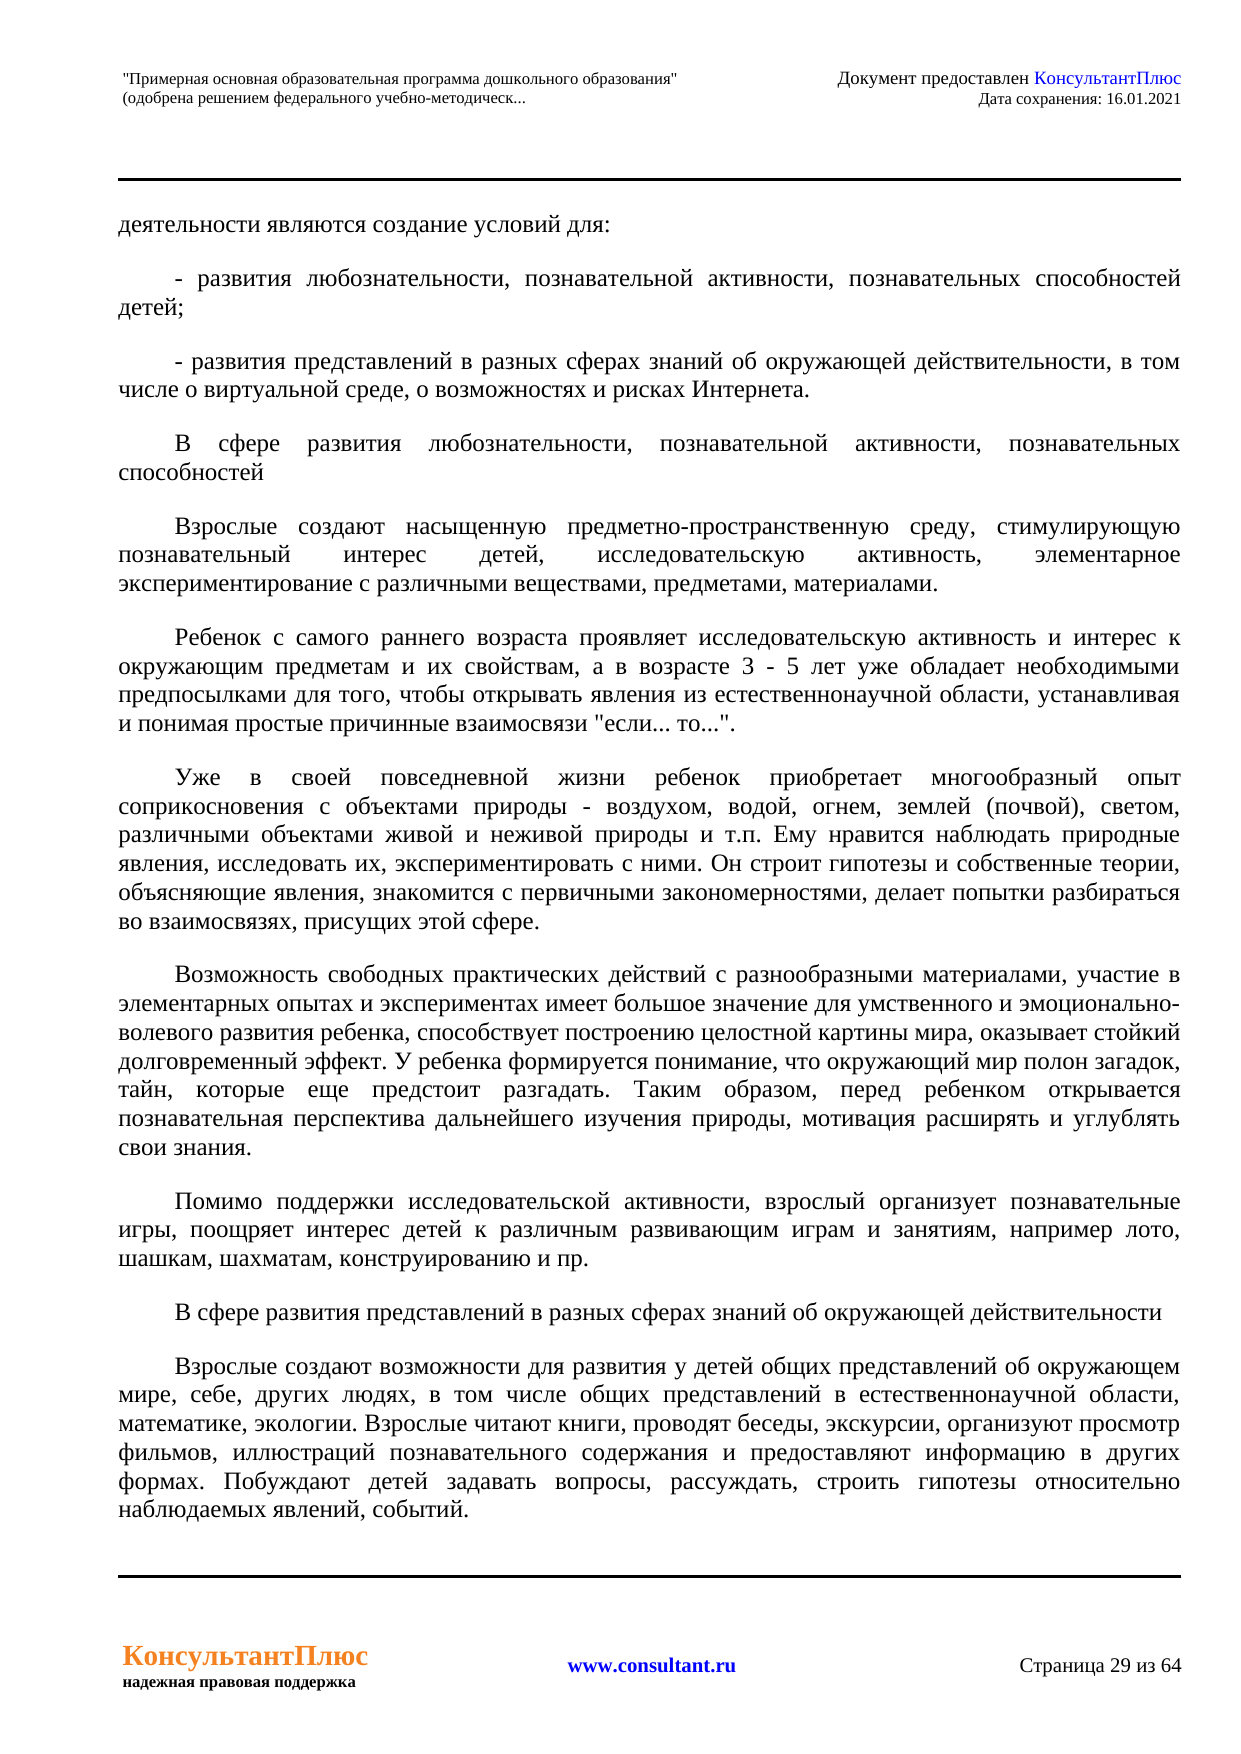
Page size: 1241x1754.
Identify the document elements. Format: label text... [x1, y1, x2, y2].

text Помимо поддержки исследовательской активности, взрослый организует познавательные игры, поощряет интерес детей к различным развивающим играм и занятиям, например лото, шашкам, шахматам, конструированию и пр. [118, 1186, 1181, 1272]
text - развития любознательности, познавательной активности, познавательных способностей детей; [118, 263, 1181, 321]
text В сфере развития представлений в разных сферах знаний об окружающей действительности [118, 1297, 1181, 1326]
text Взрослые создают возможности для развития у детей общих представлений об окружающем мире, себе, других людях, в том числе общих представлений в естественнонаучной области, математике, экологии. Взрослые читают книги, проводят беседы, экскурсии, организуют просмотр фильмов, иллюстраций познавательного содержания и предоставляют информацию в других формах. Побуждают детей задавать вопросы, рассуждать, строить гипотезы относительно наблюдаемых явлений, событий. [118, 1351, 1181, 1523]
text Взрослые создают насыщенную предметно-пространственную среду, стимулирующую познавательный интерес детей, исследовательскую активность, элементарное экспериментирование с различными веществами, предметами, материалами. [118, 511, 1181, 597]
text Возможность свободных практических действий с разнообразными материалами, участие в элементарных опытах и экспериментах имеет большое значение для умственного и эмоционально-волевого развития ребенка, способствует построению целостной картины мира, оказывает стойкий долговременный эффект. У ребенка формируется понимание, что окружающий мир полон загадок, тайн, которые еще предстоит разгадать. Таким образом, перед ребенком открывается познавательная перспектива дальнейшего изучения природы, мотивация расширять и углублять свои знания. [118, 959, 1181, 1161]
text В сфере развития любознательности, познавательной активности, познавательных способностей [118, 428, 1181, 486]
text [118, 209, 1181, 238]
text Ребенок с самого раннего возраста проявляет исследовательскую активность и интерес к окружающим предметам и их свойствам, а в возрасте 3 - 5 лет уже обладает необходимыми предпосылками для того, чтобы открывать явления из естественнонаучной области, устанавливая и понимая простые причинные взаимосвязи "если... то...". [118, 622, 1181, 737]
text - развития представлений в разных сферах знаний об окружающей действительности, в том числе о виртуальной среде, о возможностях и рисках Интернета. [118, 346, 1181, 403]
text Уже в своей повседневной жизни ребенок приобретает многообразный опыт соприкосновения с объектами природы - воздухом, водой, огнем, землей (почвой), светом, различными объектами живой и неживой природы и т.п. Ему нравится наблюдать природные явления, исследовать их, экспериментировать с ними. Он строит гипотезы и собственные теории, объясняющие явления, знакомится с первичными закономерностями, делает попытки разбираться во взаимосвязях, присущих этой сфере. [118, 762, 1181, 934]
